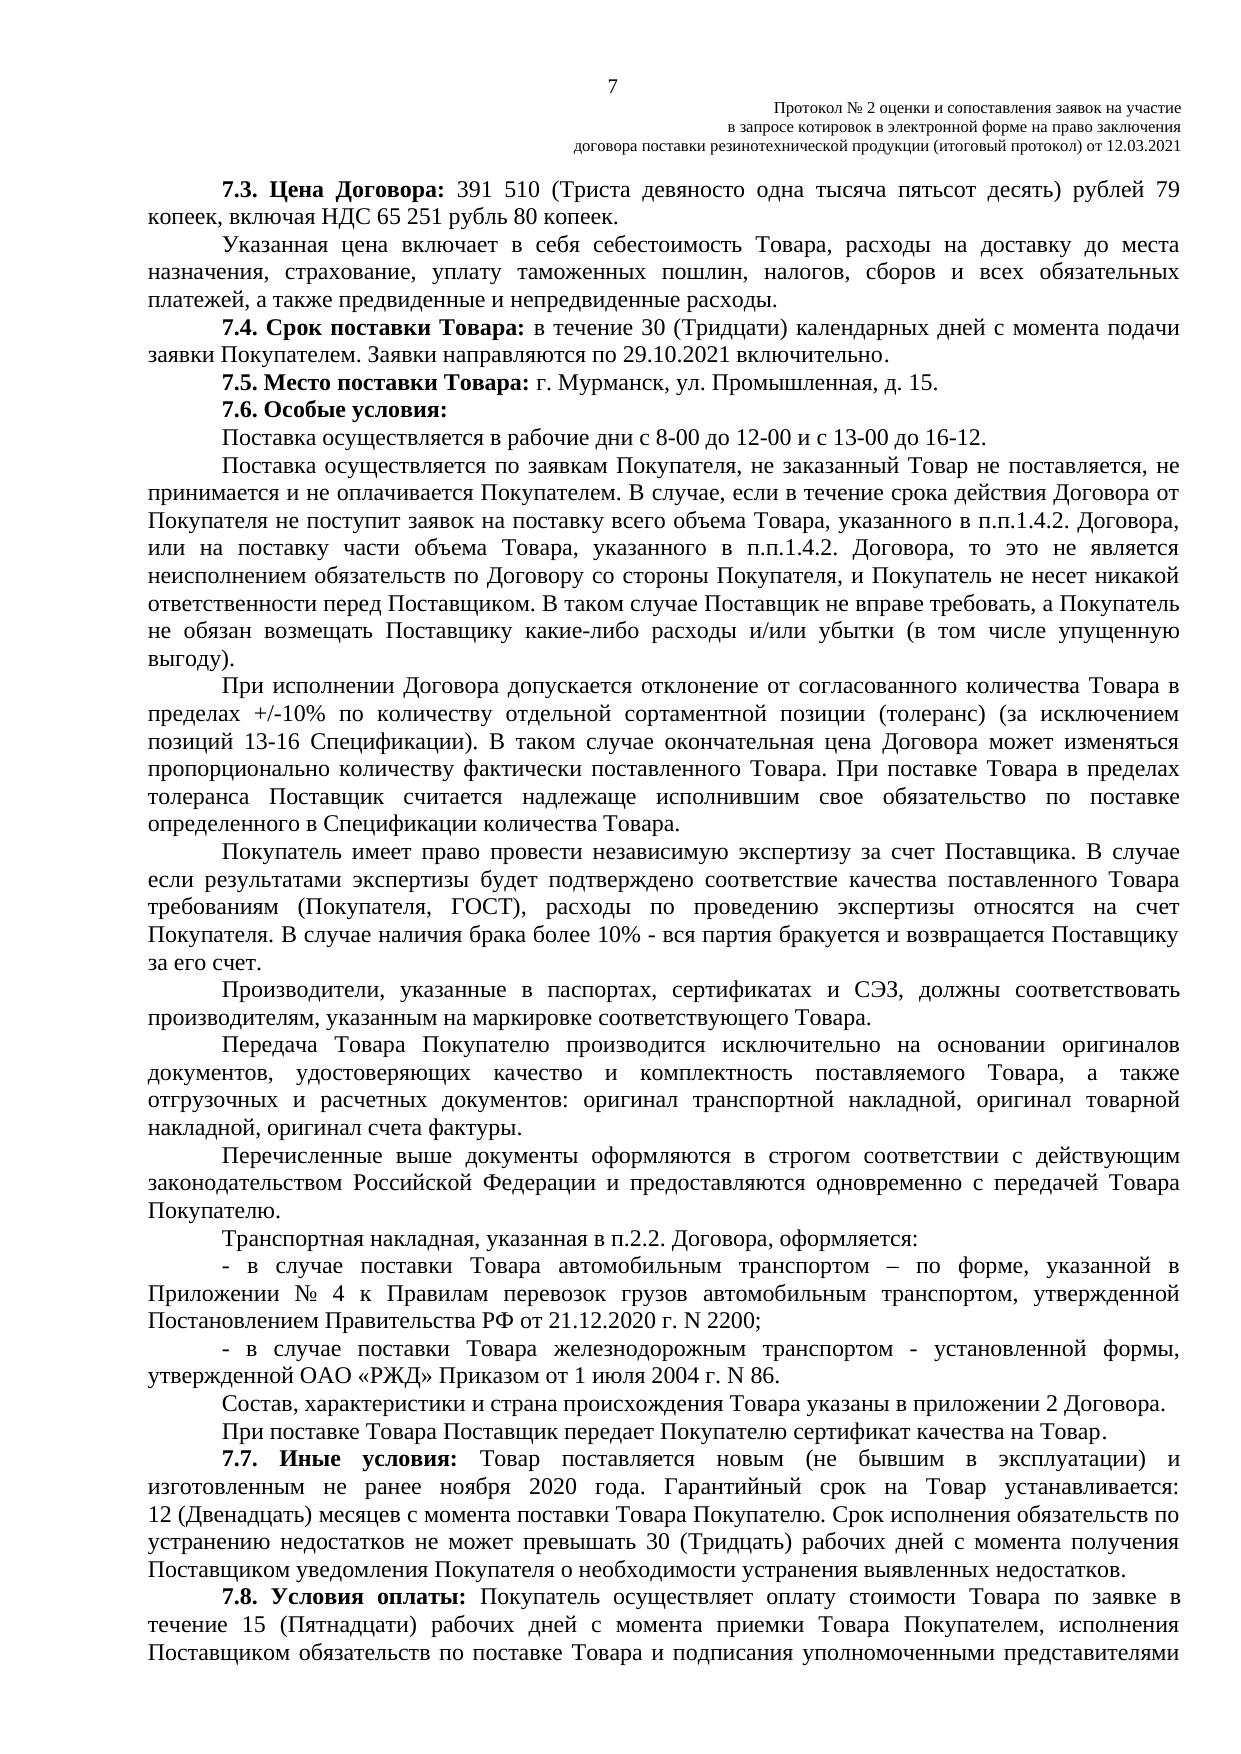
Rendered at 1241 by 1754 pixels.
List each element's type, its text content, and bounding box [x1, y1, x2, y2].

list При поставке Товара Поставщик передает Покупателю сертификат качества на Товар. [222, 1417, 1181, 1444]
text При исполнении Договора допускается отклонение от согласованного количества Товара в пределах +/-10% по количеству отдельной сортаментной позиции (толеранс) (за исключением позиций 13-16 Спецификации). В таком случае окончательная цена Договора может изменяться пропорционально количеству фактически поставленного Товара. При поставке Товара в пределах толеранса Поставщик считается надлежаще исполнившим свое обязательство по поставке определенного в Спецификации количества Товара. [148, 671, 1181, 837]
text Перечисленные выше документы оформляются в строгом соответствии с действующим законодательством Российской Федерации и предоставляются одновременно с передачей Товара Покупателю. [148, 1141, 1181, 1223]
text Транспортная накладная, указанная в п.2.2. Договора, оформляется: [148, 1223, 1181, 1251]
text - в случае поставки Товара железнодорожным транспортом - установленной формы, утвержденной ОАО «РЖД» Приказом от 1 июля 2004 г. N 86. [148, 1334, 1181, 1389]
text Покупатель имеет право провести независимую экспертизу за счет Поставщика. В случае если результатами экспертизы будет подтверждено соответствие качества поставленного Товара требованиям (Покупателя, ГОСТ), расходы по проведению экспертизы относятся на счет Покупателя. В случае наличия брака более 10% - вся партия бракуется и возвращается Поставщику за его счет. [148, 837, 1181, 975]
text Состав, характеристики и страна происхождения Товара указаны в приложении 2 Договора. [148, 1389, 1181, 1417]
text Передача Товара Покупателю производится исключительно на основании оригиналов документов, удостоверяющих качество и комплектность поставляемого Товара, а также отгрузочных и расчетных документов: оригинал транспортной накладной, оригинал товарной накладной, оригинал счета фактуры. [148, 1030, 1181, 1141]
text 7.4. Срок поставки Товара: в течение 30 (Тридцати) календарных дней с момента подачи заявки Покупателем. Заявки направляются по 29.10.2021 включительно. [148, 313, 1181, 368]
text 7.6. Особые условия: [148, 395, 1181, 423]
text 7.3. Цена Договора: 391 510 (Триста девяносто одна тысяча пятьсот десять) рублей 79 копеек, включая НДС 65 251 рубль 80 копеек. [148, 174, 1181, 230]
text 7.5. Место поставки Товара: г. Мурманск, ул. Промышленная, д. 15. [148, 368, 1181, 395]
text Поставка осуществляется в рабочие дни с 8-00 до 12-00 и с 13-00 до 16-12. [148, 423, 1181, 451]
text - в случае поставки Товара автомобильным транспортом – по форме, указанной в Приложении № 4 к Правилам перевозок грузов автомобильным транспортом, утвержденной Постановлением Правительства РФ от 21.12.2020 г. N 2200; [148, 1251, 1181, 1334]
text 7.7. Иные условия: Товар поставляется новым (не бывшим в эксплуатации) и изготовленным не ранее ноября 2020 года. Гарантийный срок на Товар устанавливается: 12 (Двенадцать) месяцев с момента поставки Товара Покупателю. Срок исполнения обязательств по устранению недостатков не может превышать 30 (Тридцать) рабочих дней с момента получения Поставщиком уведомления Покупателя о необходимости устранения выявленных недостатков. [148, 1444, 1181, 1582]
text Указанная цена включает в себя себестоимость Товара, расходы на доставку до места назначения, страхование, уплату таможенных пошлин, налогов, сборов и всех обязательных платежей, а также предвиденные и непредвиденные расходы. [148, 230, 1181, 313]
text Производители, указанные в паспортах, сертификатах и СЭЗ, должны соответствовать производителям, указанным на маркировке соответствующего Товара. [148, 975, 1181, 1030]
text Поставка осуществляется по заявкам Покупателя, не заказанный Товар не поставляется, не принимается и не оплачивается Покупателем. В случае, если в течение срока действия Договора от Покупателя не поступит заявок на поставку всего объема Товара, указанного в п.п.1.4.2. Договора, или на поставку части объема Товара, указанного в п.п.1.4.2. Договора, то это не является неисполнением обязательств по Договору со стороны Покупателя, и Покупатель не несет никакой ответственности перед Поставщиком. В таком случае Поставщик не вправе требовать, а Покупатель не обязан возмещать Поставщику какие-либо расходы и/или убытки (в том числе упущенную выгоду). [148, 451, 1181, 671]
